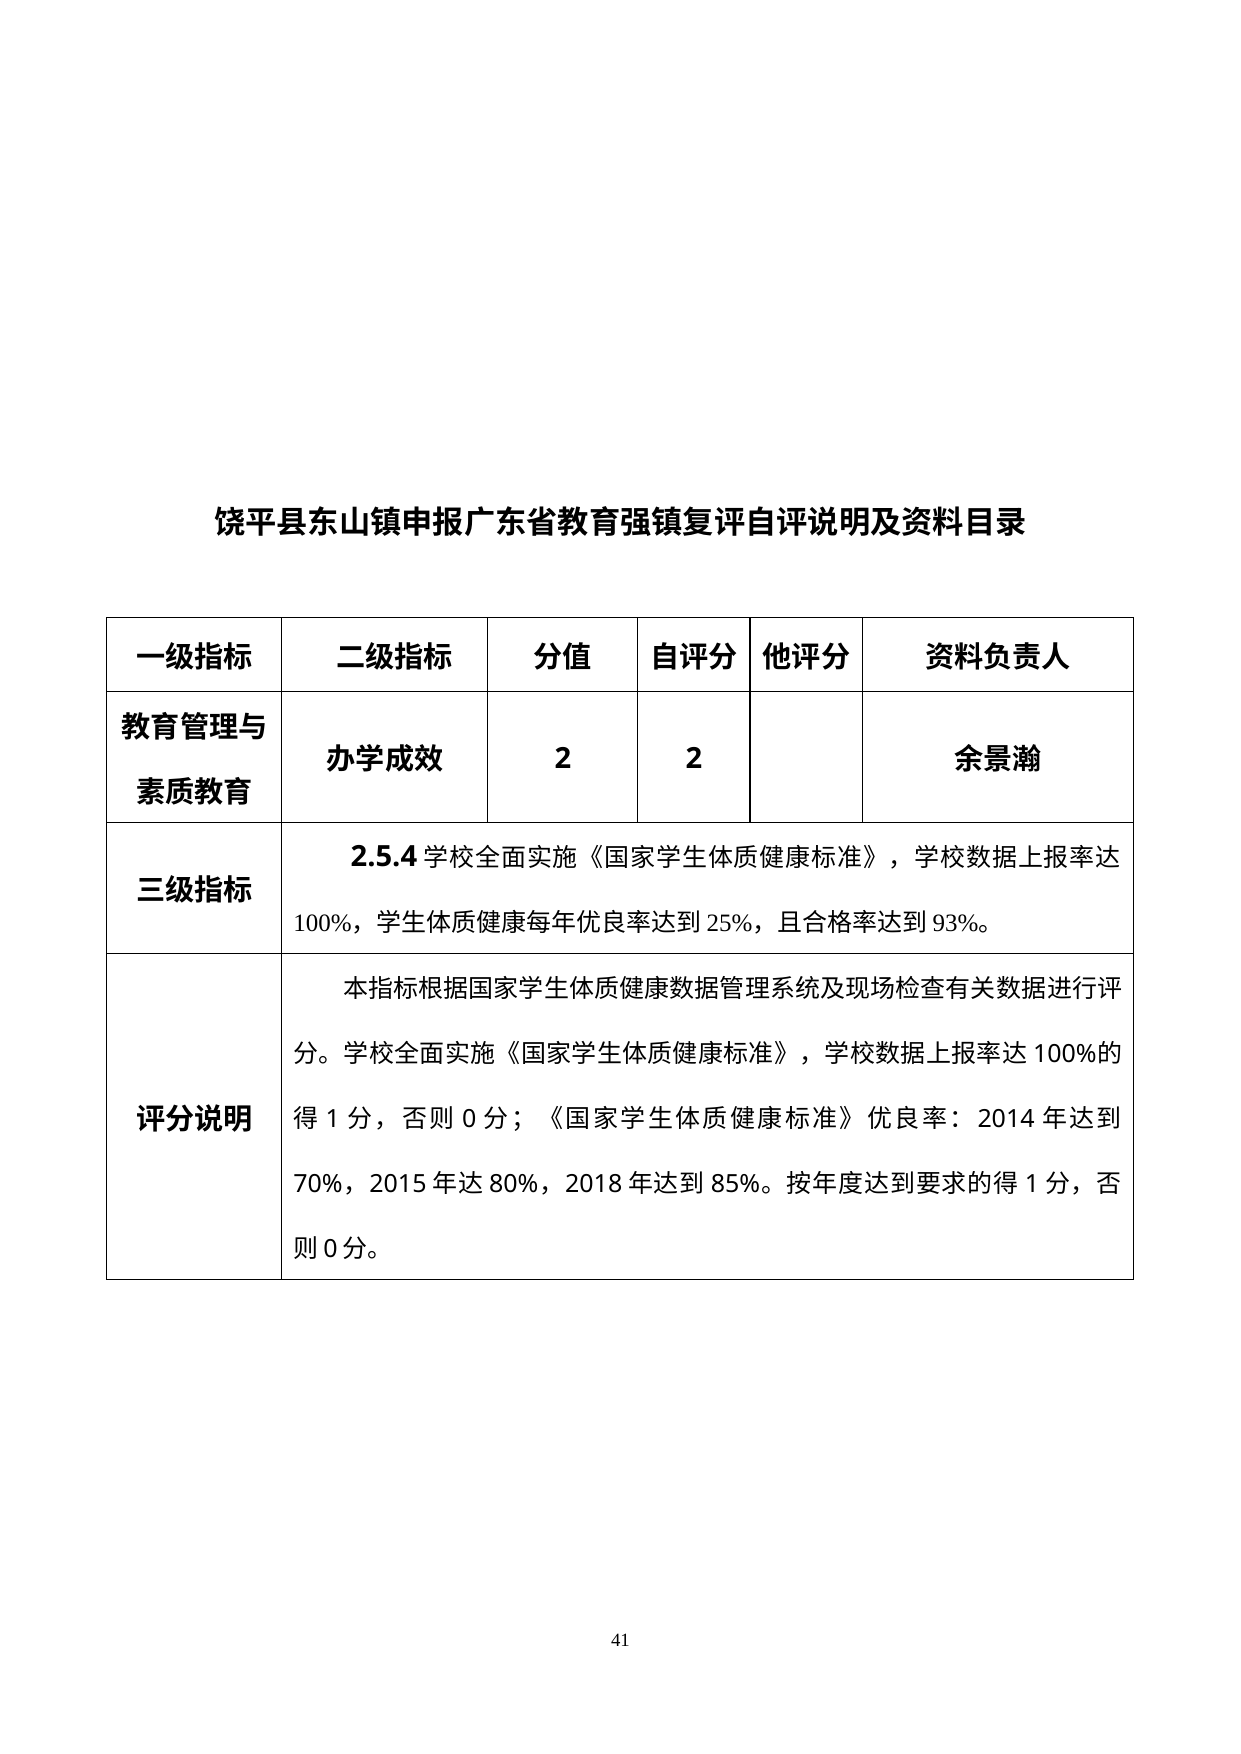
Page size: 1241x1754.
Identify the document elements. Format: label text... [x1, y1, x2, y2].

table_header 资料负责人 [863, 618, 1133, 691]
table_header 他评分 [750, 618, 862, 691]
table_cell 办学成效 [282, 692, 487, 822]
table_cell [750, 692, 862, 822]
table_header 自评分 [638, 618, 749, 691]
table_cell 2.5.4学校全面实施《国家学生体质健康标准》，学校数据上报率达100%，学生体质健康每年优良率达到25%，且合格率达到93%。 [282, 823, 1133, 953]
table_cell 本指标根据国家学生体质健康数据管理系统及现场检查有关数据进行评分。学校全面实施《国家学生体质健康标准》，学校数据上报率达100%的得1分，否则0分；《国家学生体质健康标准》优良率：2014年达到70%，2015年达80%，2018年达到85%。按年度达到要求的得1分，否则0分。 [282, 954, 1133, 1279]
table_cell 余景瀚 [863, 692, 1133, 822]
table_cell 教育管理与素质教育 [107, 692, 281, 822]
table_cell 三级指标 [107, 823, 281, 953]
table_cell 2 [638, 692, 749, 822]
table_header 二级指标 [282, 618, 487, 691]
table_cell 评分说明 [107, 954, 281, 1279]
table_cell 2 [488, 692, 637, 822]
text 饶平县东山镇申报广东省教育强镇复评自评说明及资料目录 [187, 487, 1053, 552]
table_header 分值 [488, 618, 637, 691]
table_header 一级指标 [107, 618, 281, 691]
